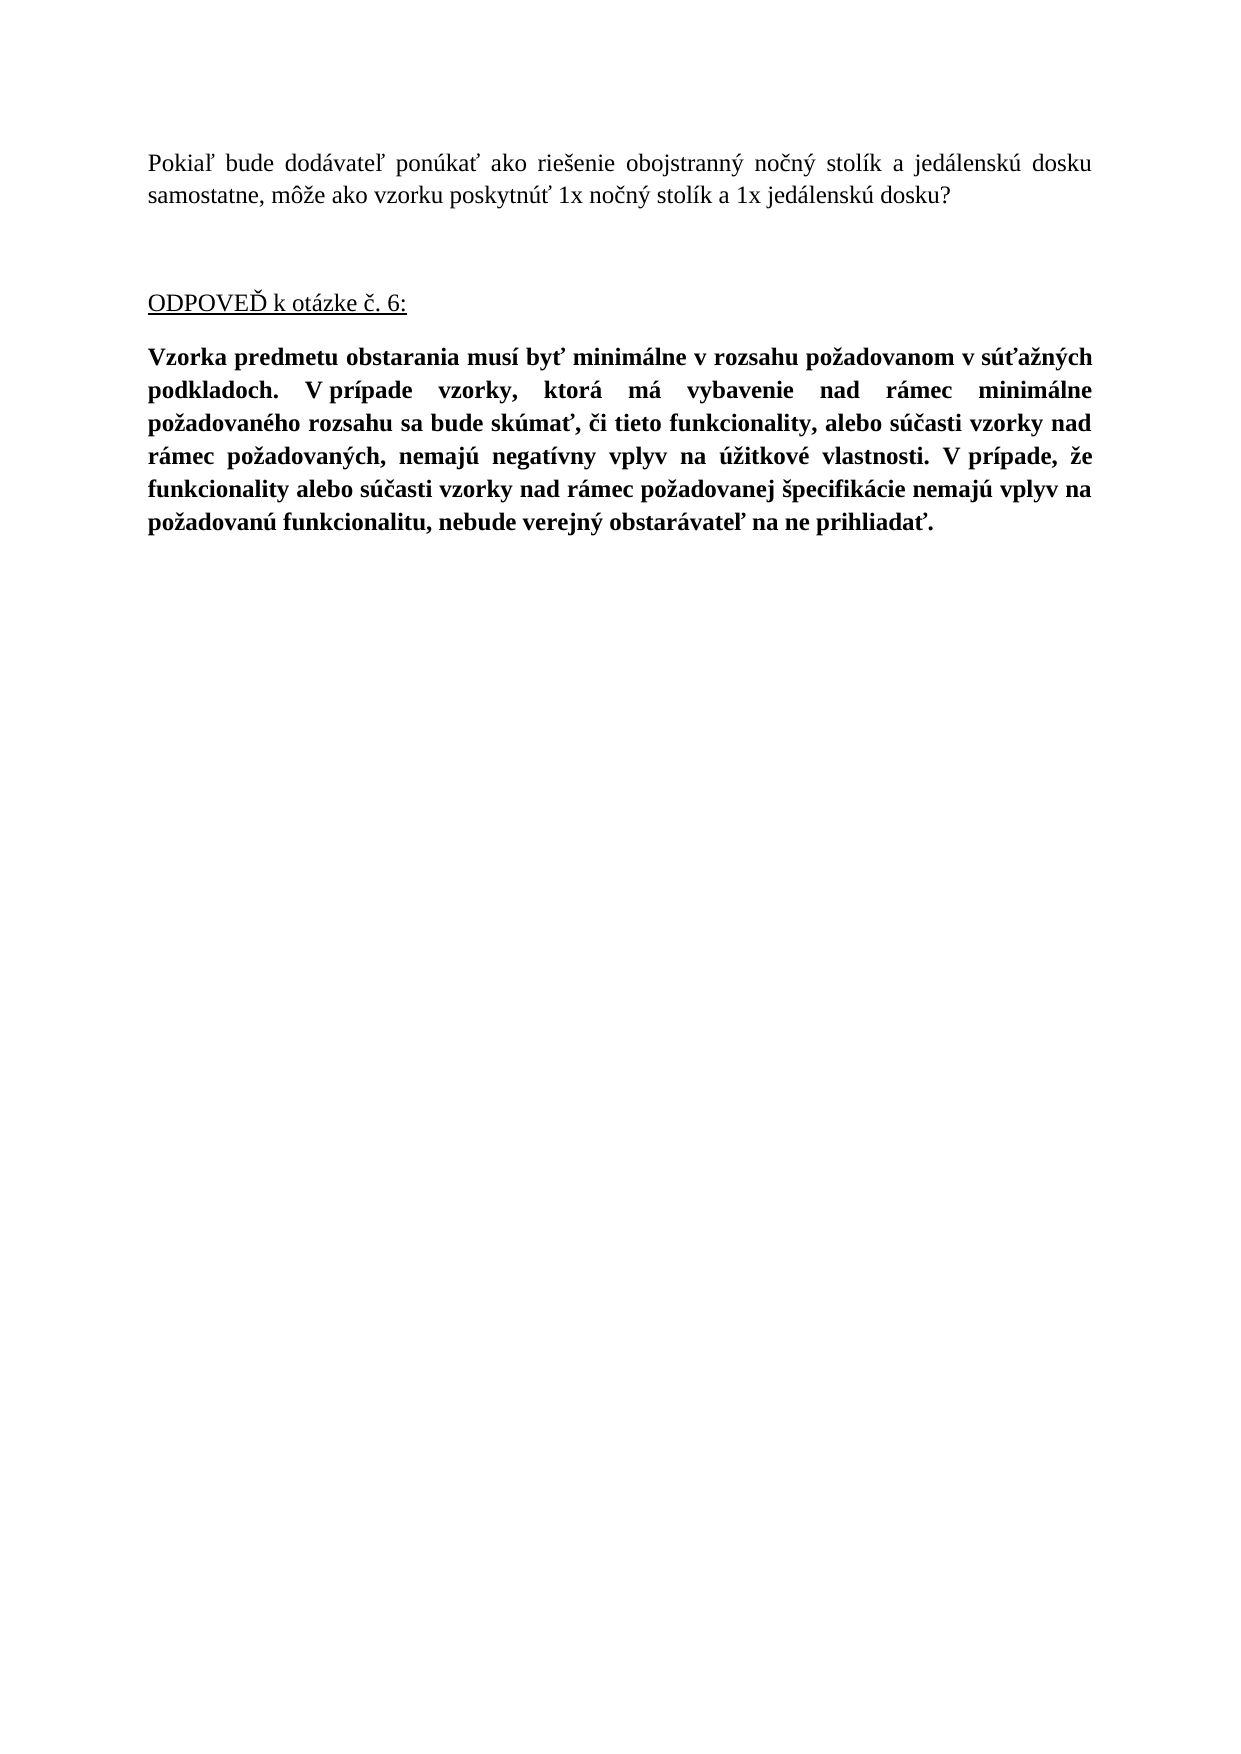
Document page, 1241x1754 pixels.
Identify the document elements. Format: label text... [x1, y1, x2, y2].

text Vzorka predmetu obstarania musí byť minimálne v rozsahu požadovanom v súťažných podkladoch. V prípade vzorky, ktorá má vybavenie nad rámec minimálne požadovaného rozsahu sa bude skúmať, či tieto funkcionality, alebo súčasti vzorky nad rámec požadovaných, nemajú negatívny vplyv na úžitkové vlastnosti. V prípade, že funkcionality alebo súčasti vzorky nad rámec požadovanej špecifikácie nemajú vplyv na požadovanú funkcionalitu, nebude verejný obstarávateľ na ne prihliadať. [148, 342, 1093, 536]
text Pokiaľ bude dodávateľ ponúkať ako riešenie obojstranný nočný stolík a jedálenskú dosku samostatne, môže ako vzorku poskytnúť 1x nočný stolík a 1x jedálenskú dosku? [148, 148, 1093, 209]
text ODPOVEĎ k otázke č. 6: [148, 288, 1093, 317]
